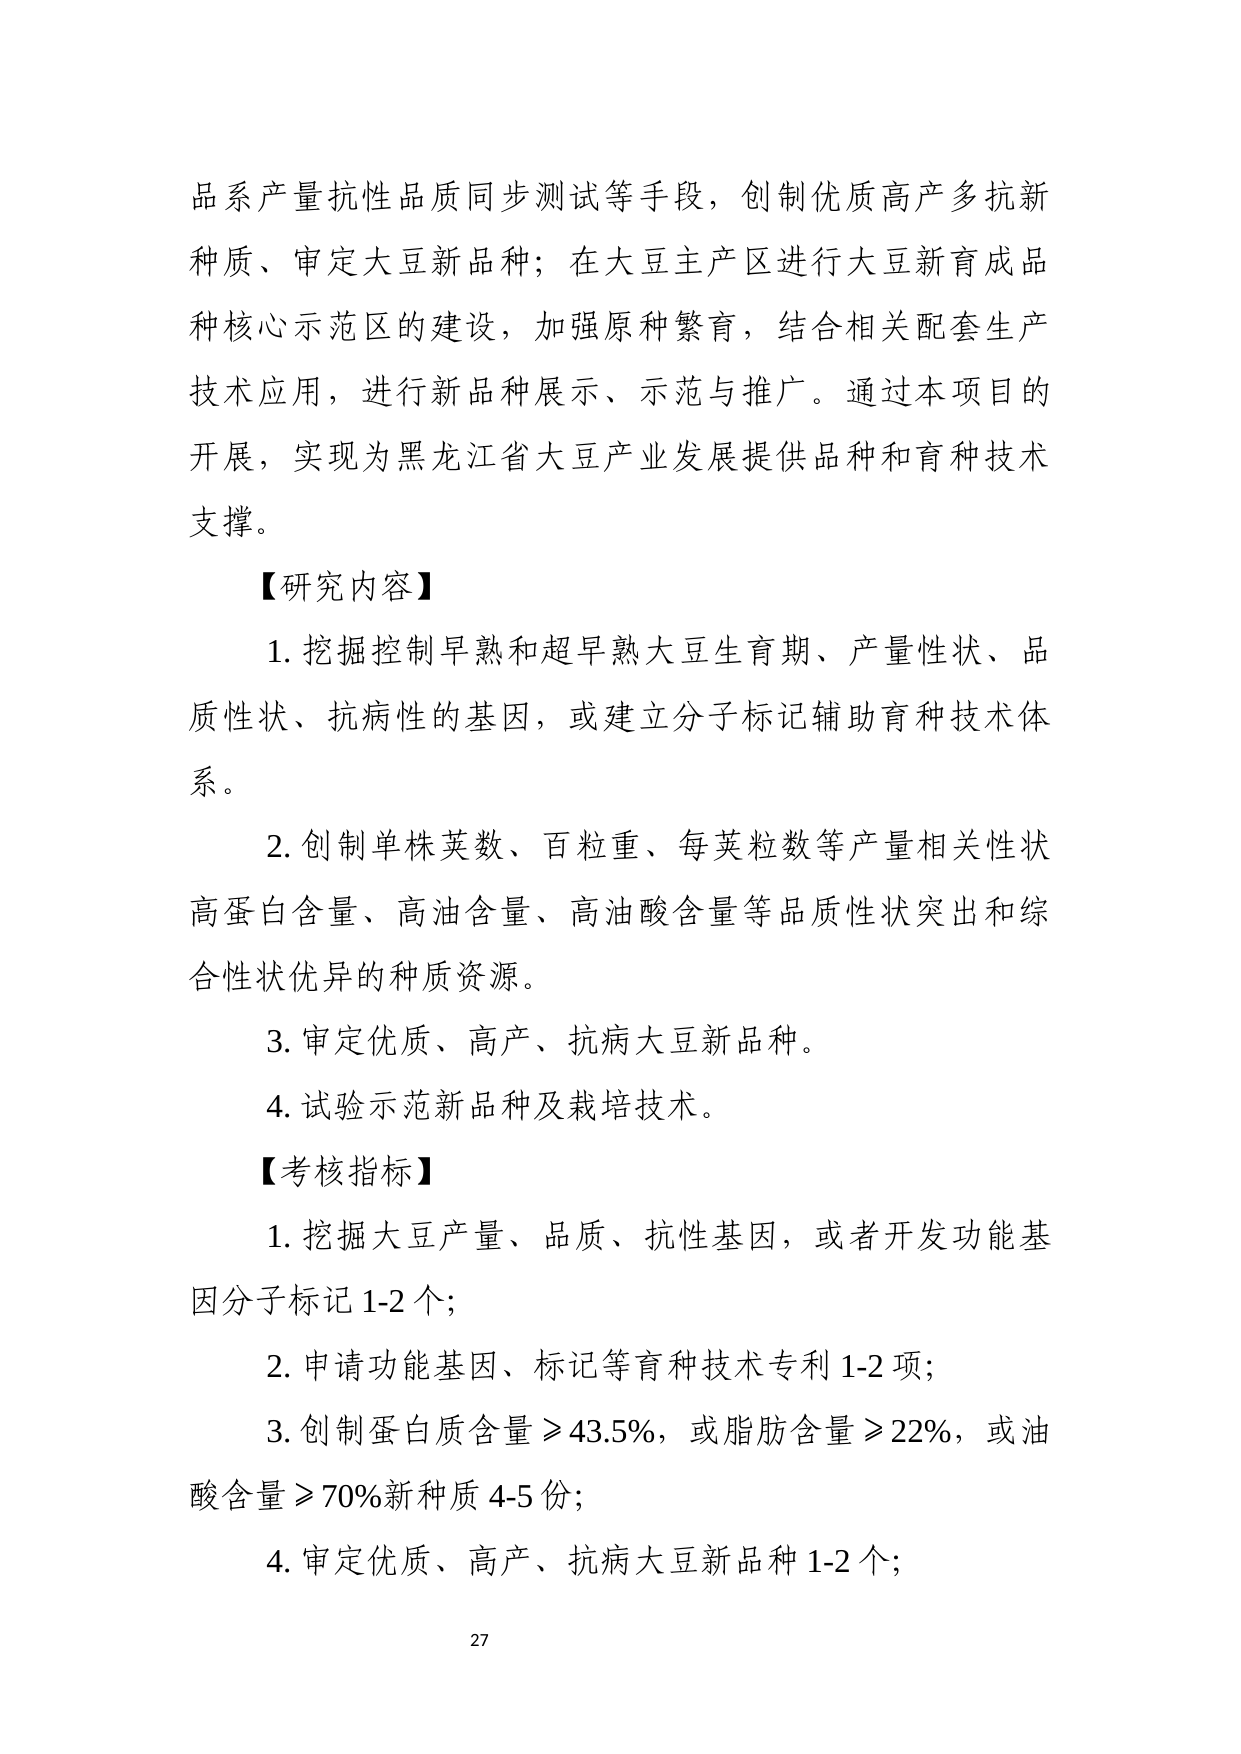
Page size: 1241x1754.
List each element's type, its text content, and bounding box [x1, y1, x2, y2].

text 3. 审定优质、高产、抗病大豆新品种。 [187, 1007, 1053, 1072]
text 1. 挖掘控制早熟和超早熟大豆生育期、产量性状、品质性状、抗病性的基因，或建立分子标记辅助育种技术体系。 [187, 617, 1053, 812]
text 【研究内容】 [187, 552, 1053, 617]
text 4. 试验示范新品种及栽培技术。 [187, 1072, 1053, 1137]
text 【考核指标】 [187, 1137, 1053, 1202]
text 3. 创制蛋白质含量≥43.5%，或脂肪含量≥22%，或油酸含量≥70%新种质4-5份； [187, 1397, 1053, 1527]
text 4. 审定优质、高产、抗病大豆新品种1-2个； [187, 1527, 1053, 1592]
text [187, 162, 1053, 552]
text 2. 申请功能基因、标记等育种技术专利1-2项； [187, 1332, 1053, 1397]
text 1. 挖掘大豆产量、品质、抗性基因，或者开发功能基因分子标记1-2个； [187, 1202, 1053, 1332]
text 2. 创制单株荚数、百粒重、每荚粒数等产量相关性状，高蛋白含量、高油含量、高油酸含量等品质性状突出和综合性状优异的种质资源。 [187, 812, 1053, 1007]
